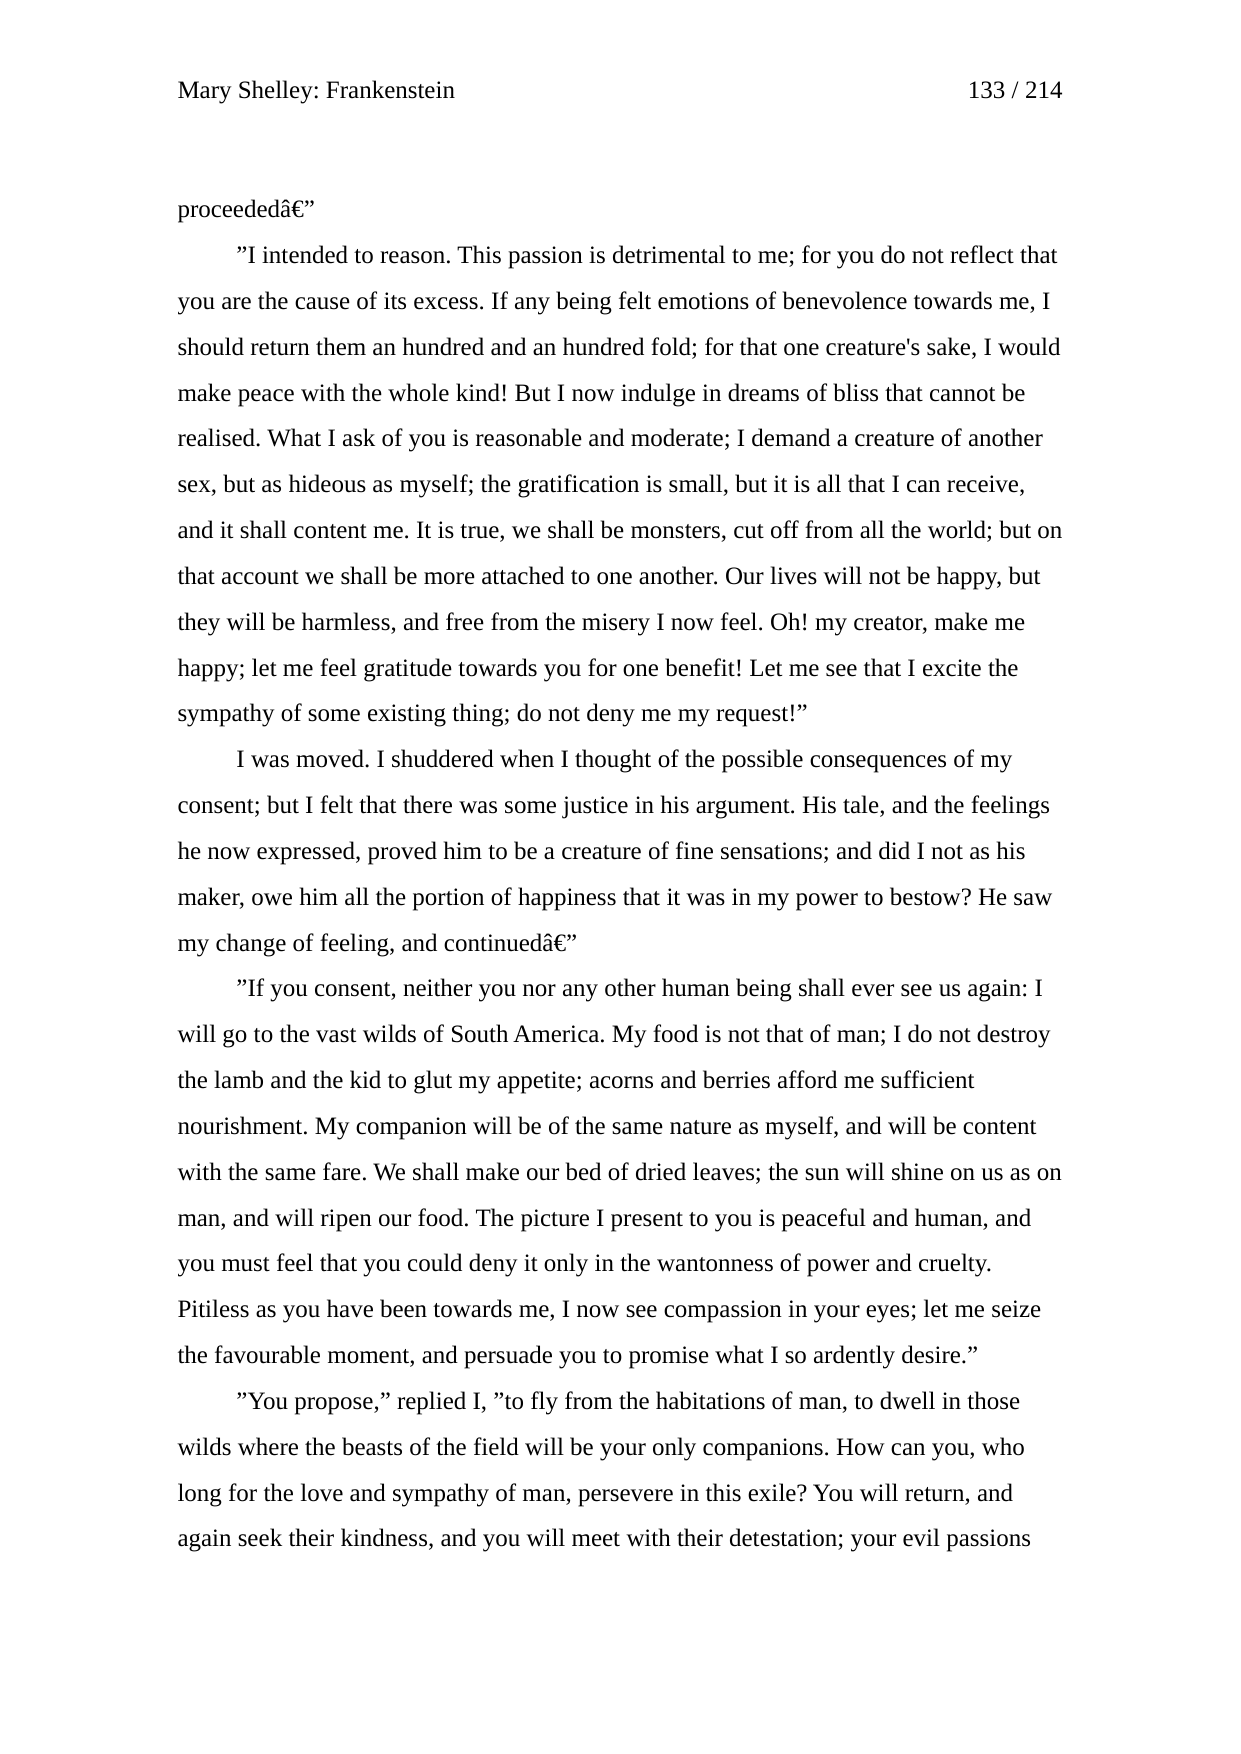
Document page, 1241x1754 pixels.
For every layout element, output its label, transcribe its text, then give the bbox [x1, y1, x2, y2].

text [177, 177, 1063, 223]
text ”I intended to reason. This passion is detrimental to me; for you do not reflect that you are the cause of its excess. If any being felt emotions of benevolence towards me, I should return them an hundred and an hundred fold; for that one creature's sake, I would make peace with the whole kind! But I now indulge in dreams of bliss that cannot be realised. What I ask of you is reasonable and moderate; I demand a creature of another sex, but as hideous as myself; the gratification is small, but it is all that I can receive, and it shall content me. It is true, we shall be monsters, cut off from all the world; but on that account we shall be more attached to one another. Our lives will not be happy, but they will be harmless, and free from the misery I now feel. Oh! my creator, make me happy; let me feel gratitude towards you for one benefit! Let me see that I excite the sympathy of some existing thing; do not deny me my request!” [177, 223, 1063, 727]
text I was moved. I shuddered when I thought of the possible consequences of my consent; but I felt that there was some justice in his argument. His tale, and the feelings he now expressed, proved him to be a creature of fine sensations; and did I not as his maker, owe him all the portion of happiness that it was in my power to bestow? He saw my change of feeling, and continuedâ€” [177, 727, 1063, 956]
text ”If you consent, neither you nor any other human being shall ever see us again: I will go to the vast wilds of South America. My food is not that of man; I do not destroy the lamb and the kid to glut my appetite; acorns and berries afford me sufficient nourishment. My companion will be of the same nature as myself, and will be content with the same fare. We shall make our bed of dried leaves; the sun will shine on us as on man, and will ripen our food. The picture I present to you is peaceful and human, and you must feel that you could deny it only in the wantonness of power and cruelty. Pitiless as you have been towards me, I now see compassion in your eyes; let me seize the favourable moment, and persuade you to promise what I so ardently desire.” [177, 956, 1063, 1369]
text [177, 1369, 1063, 1552]
